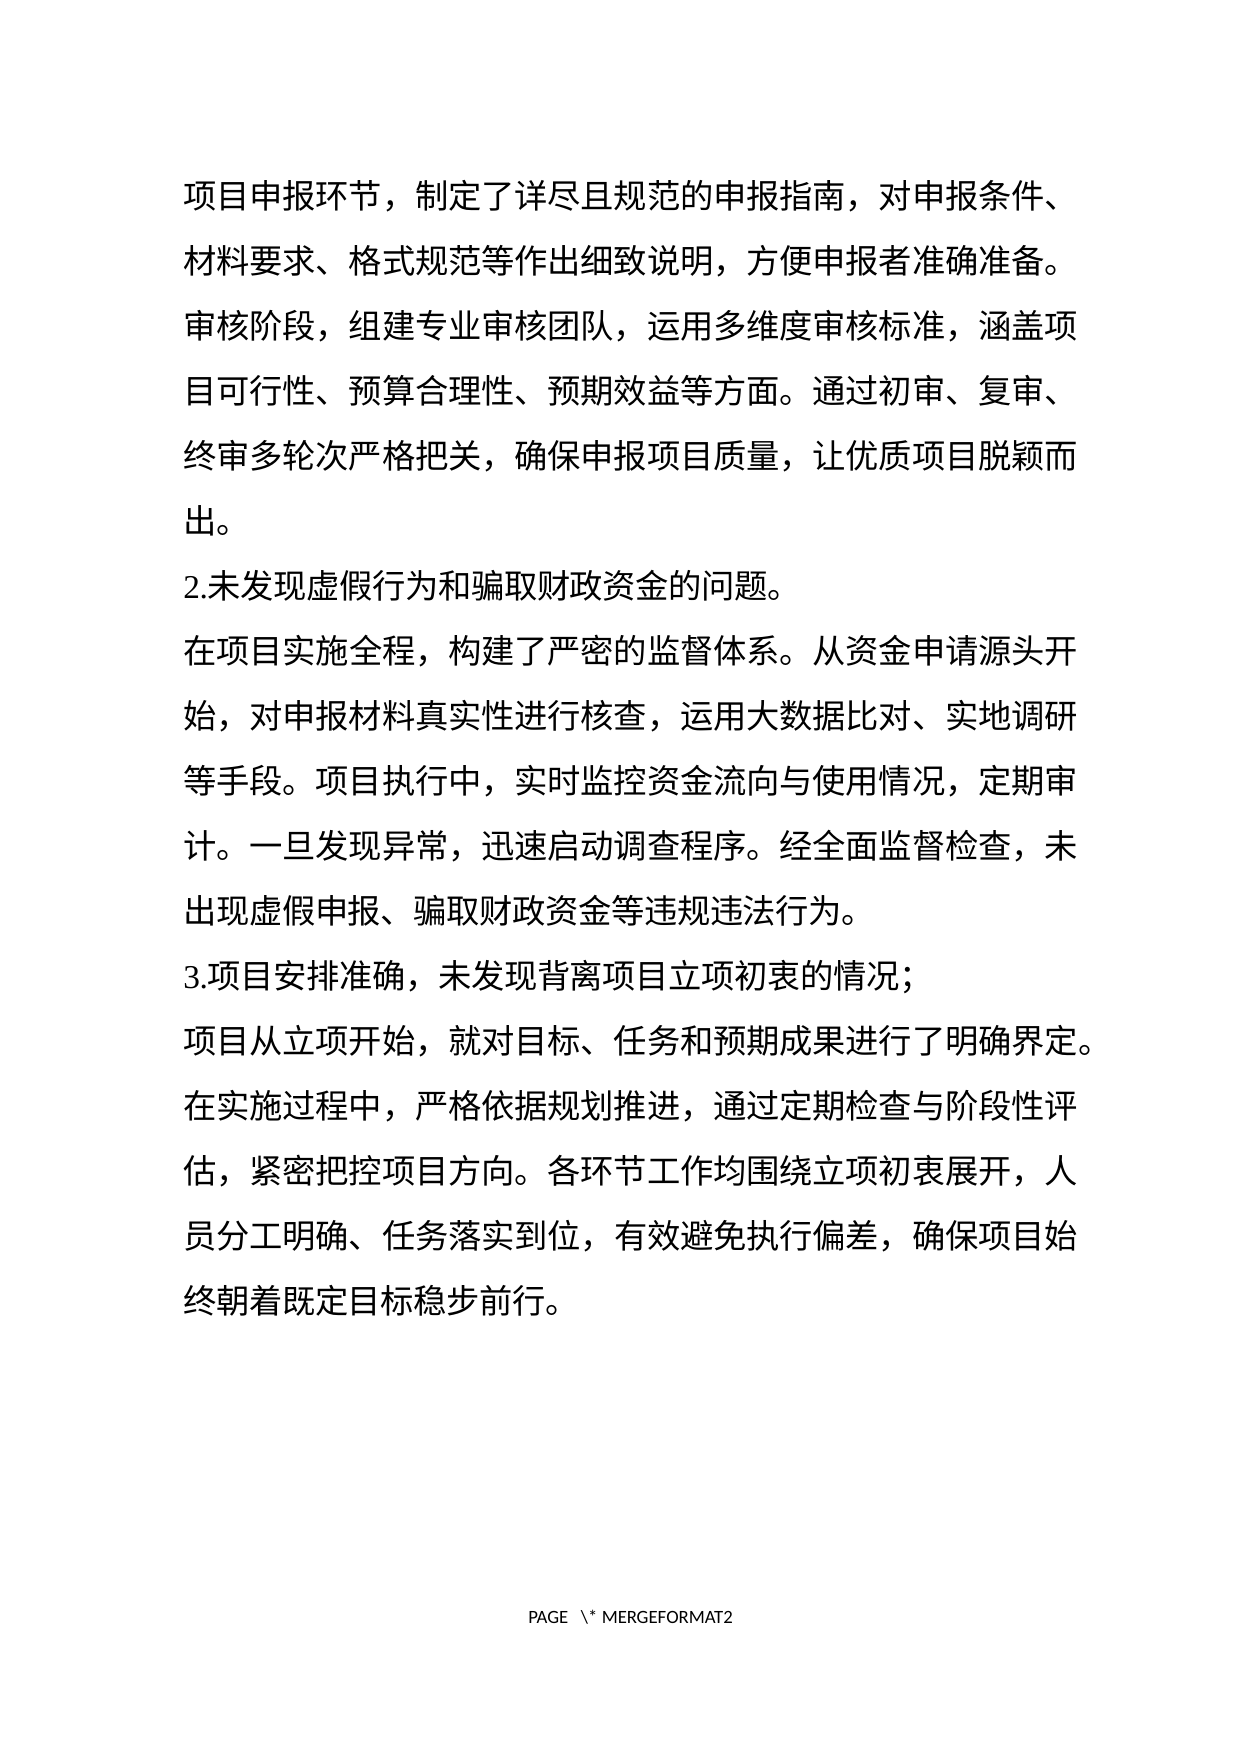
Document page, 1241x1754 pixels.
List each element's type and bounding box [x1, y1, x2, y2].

text [183, 162, 1078, 1332]
